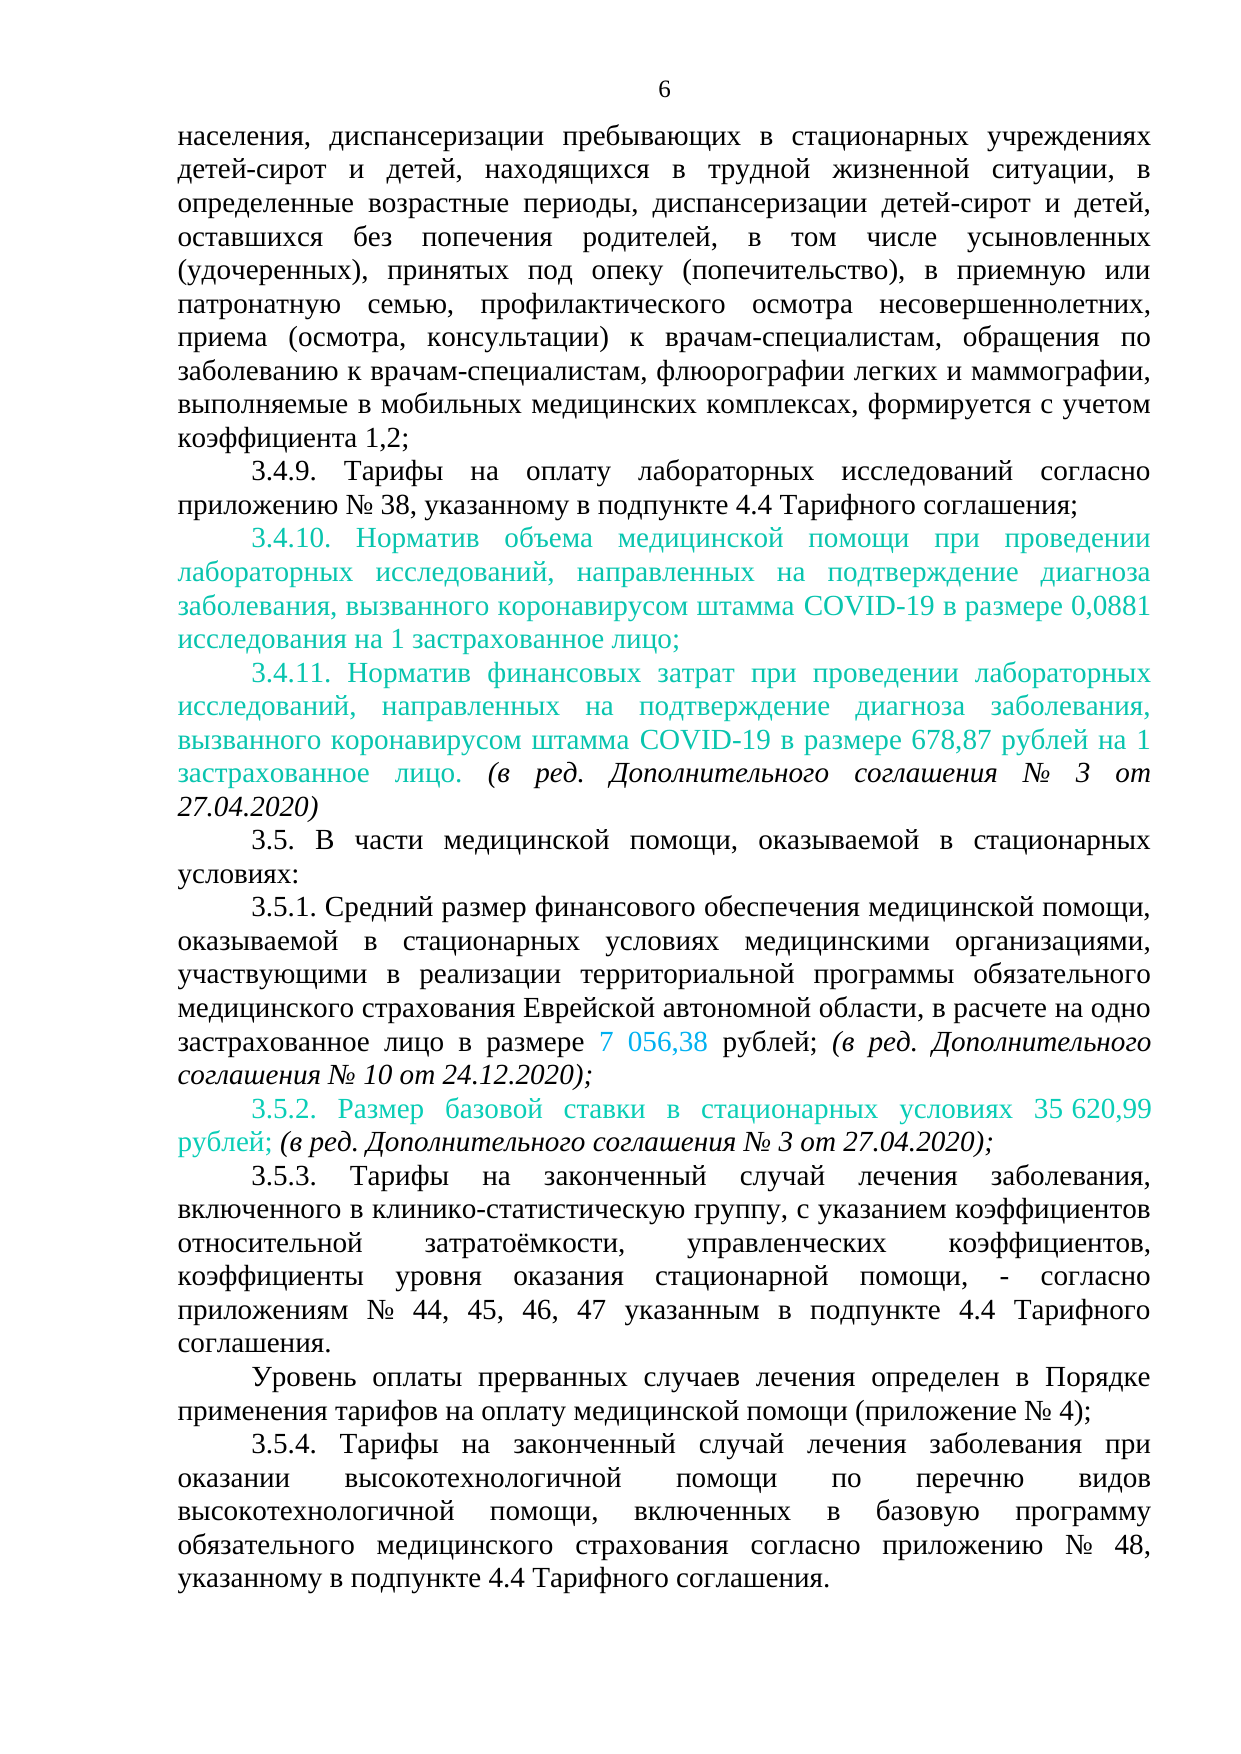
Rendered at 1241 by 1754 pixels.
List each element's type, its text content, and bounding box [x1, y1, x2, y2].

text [177, 118, 1152, 453]
text 3.5.2. Размер базовой ставки в стационарных условиях 35 620,99 рублей; (в ред. Дополнительного соглашения № 3 от 27.04.2020); [177, 1091, 1152, 1158]
text 3.5.3. Тарифы на законченный случай лечения заболевания, включенного в клинико-статистическую группу, с указанием коэффициентов относительной затратоёмкости, управленческих коэффициентов, коэффициенты уровня оказания стационарной помощи, - согласно приложениям № 44, 45, 46, 47 указанным в подпункте 4.4 Тарифного соглашения. [177, 1158, 1152, 1359]
text 3.5. В части медицинской помощи, оказываемой в стационарных условиях: [177, 822, 1152, 889]
list 3.4.10. Норматив объема медицинской помощи при проведении лабораторных исследований, направленных на подтверждение диагноза заболевания, вызванного коронавирусом штамма COVID-19 в размере 0,0881 исследования на 1 застрахованное лицо; [177, 521, 1152, 655]
text Уровень оплаты прерванных случаев лечения определен в Порядке применения тарифов на оплату медицинской помощи (приложение № 4); [177, 1359, 1152, 1426]
text 3.5.1. Средний размер финансового обеспечения медицинской помощи, оказываемой в стационарных условиях медицинскими организациями, участвующими в реализации территориальной программы обязательного медицинского страхования Еврейской автономной области, в расчете на одно застрахованное лицо в размере 7 056,38 рублей; (в ред. Дополнительного соглашения № 10 от 24.12.2020); [177, 889, 1152, 1091]
text 3.4.11. Норматив финансовых затрат при проведении лабораторных исследований, направленных на подтверждение диагноза заболевания, вызванного коронавирусом штамма COVID-19 в размере 678,87 рублей на 1 застрахованное лицо. (в ред. Дополнительного соглашения № 3 от 27.04.2020) [177, 655, 1152, 822]
text 3.4.9. Тарифы на оплату лабораторных исследований согласно приложению № 38, указанному в подпункте 4.4 Тарифного соглашения; [177, 453, 1152, 521]
text 3.5.4. Тарифы на законченный случай лечения заболевания при оказании высокотехнологичной помощи по перечню видов высокотехнологичной помощи, включенных в базовую программу обязательного медицинского страхования согласно приложению № 48, указанному в подпункте 4.4 Тарифного соглашения. [177, 1426, 1152, 1594]
